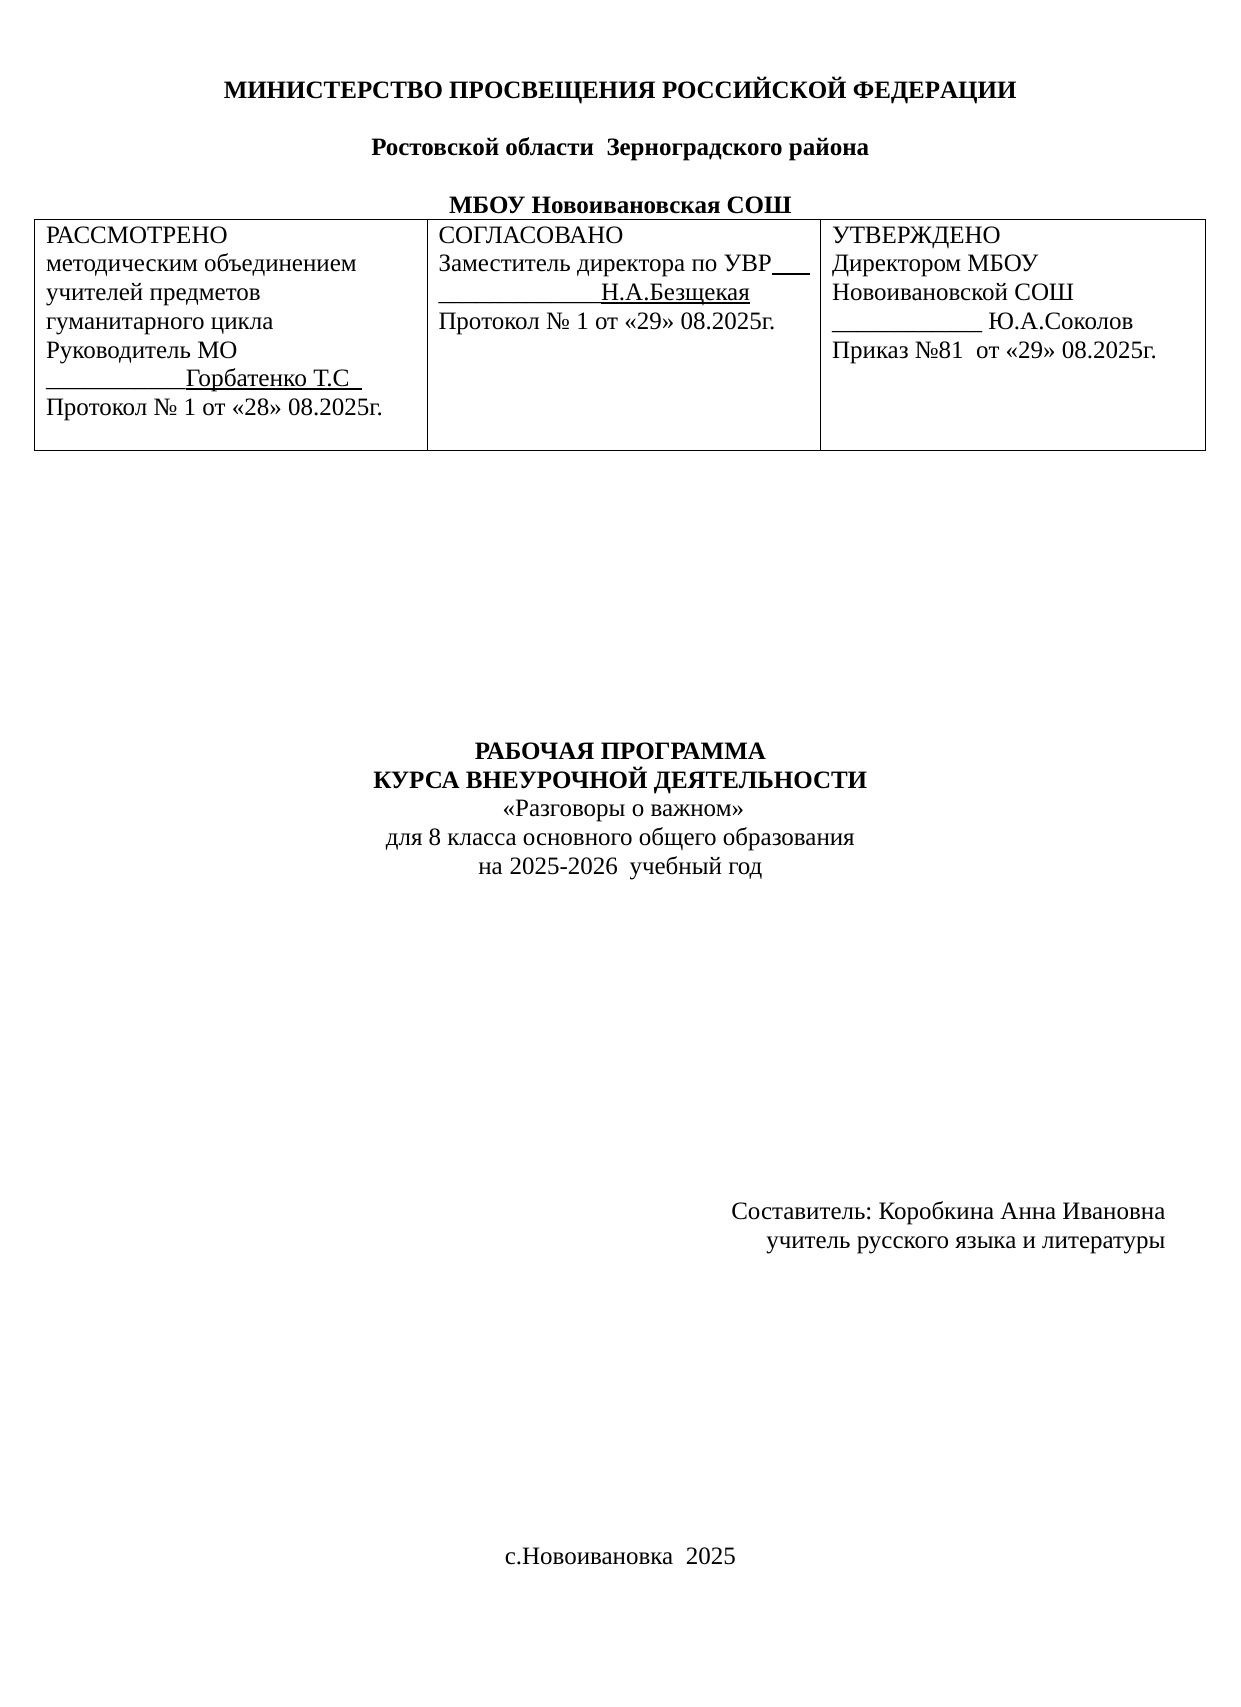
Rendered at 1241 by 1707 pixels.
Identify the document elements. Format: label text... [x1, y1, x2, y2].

text Составитель: Коробкина Анна Ивановна [75, 1196, 1165, 1225]
table_header УТВЕРЖДЕНО Директором МБОУ Новоивановской СОШ ____________ Ю.А.Соколов Приказ №81 от «29» 08.2025г. [821, 220, 1205, 450]
text КУРСА ВНЕУРОЧНОЙ ДЕЯТЕЛЬНОСТИ [75, 765, 1165, 793]
text РАБОЧАЯ ПРОГРАММА [75, 736, 1165, 765]
text МБОУ Новоивановская СОШ [75, 190, 1165, 219]
text на 2025-2026 учебный год [75, 851, 1165, 880]
table_header РАССМОТРЕНО методическим объединением учителей предметов гуманитарного цикла Руководитель МО ___________Горбатенко Т.С Протокол № 1 от «28» 08.2025г. [35, 220, 427, 450]
text учитель русского языка и литературы [75, 1225, 1165, 1253]
table_header СОГЛАСОВАНО Заместитель директора по УВР _____________Н.А.Безщекая Протокол № 1 от «29» 08.2025г. [428, 220, 820, 450]
text Ростовской области Зерноградского района [75, 132, 1165, 161]
text «Разговоры о важном» [75, 793, 1165, 822]
text с.Новоивановка 2025 [75, 1541, 1165, 1570]
text МИНИСТЕРСТВО ПРОСВЕЩЕНИЯ РОССИЙСКОЙ ФЕДЕРАЦИИ [75, 75, 1165, 104]
text для 8 класса основного общего образования [75, 822, 1165, 851]
